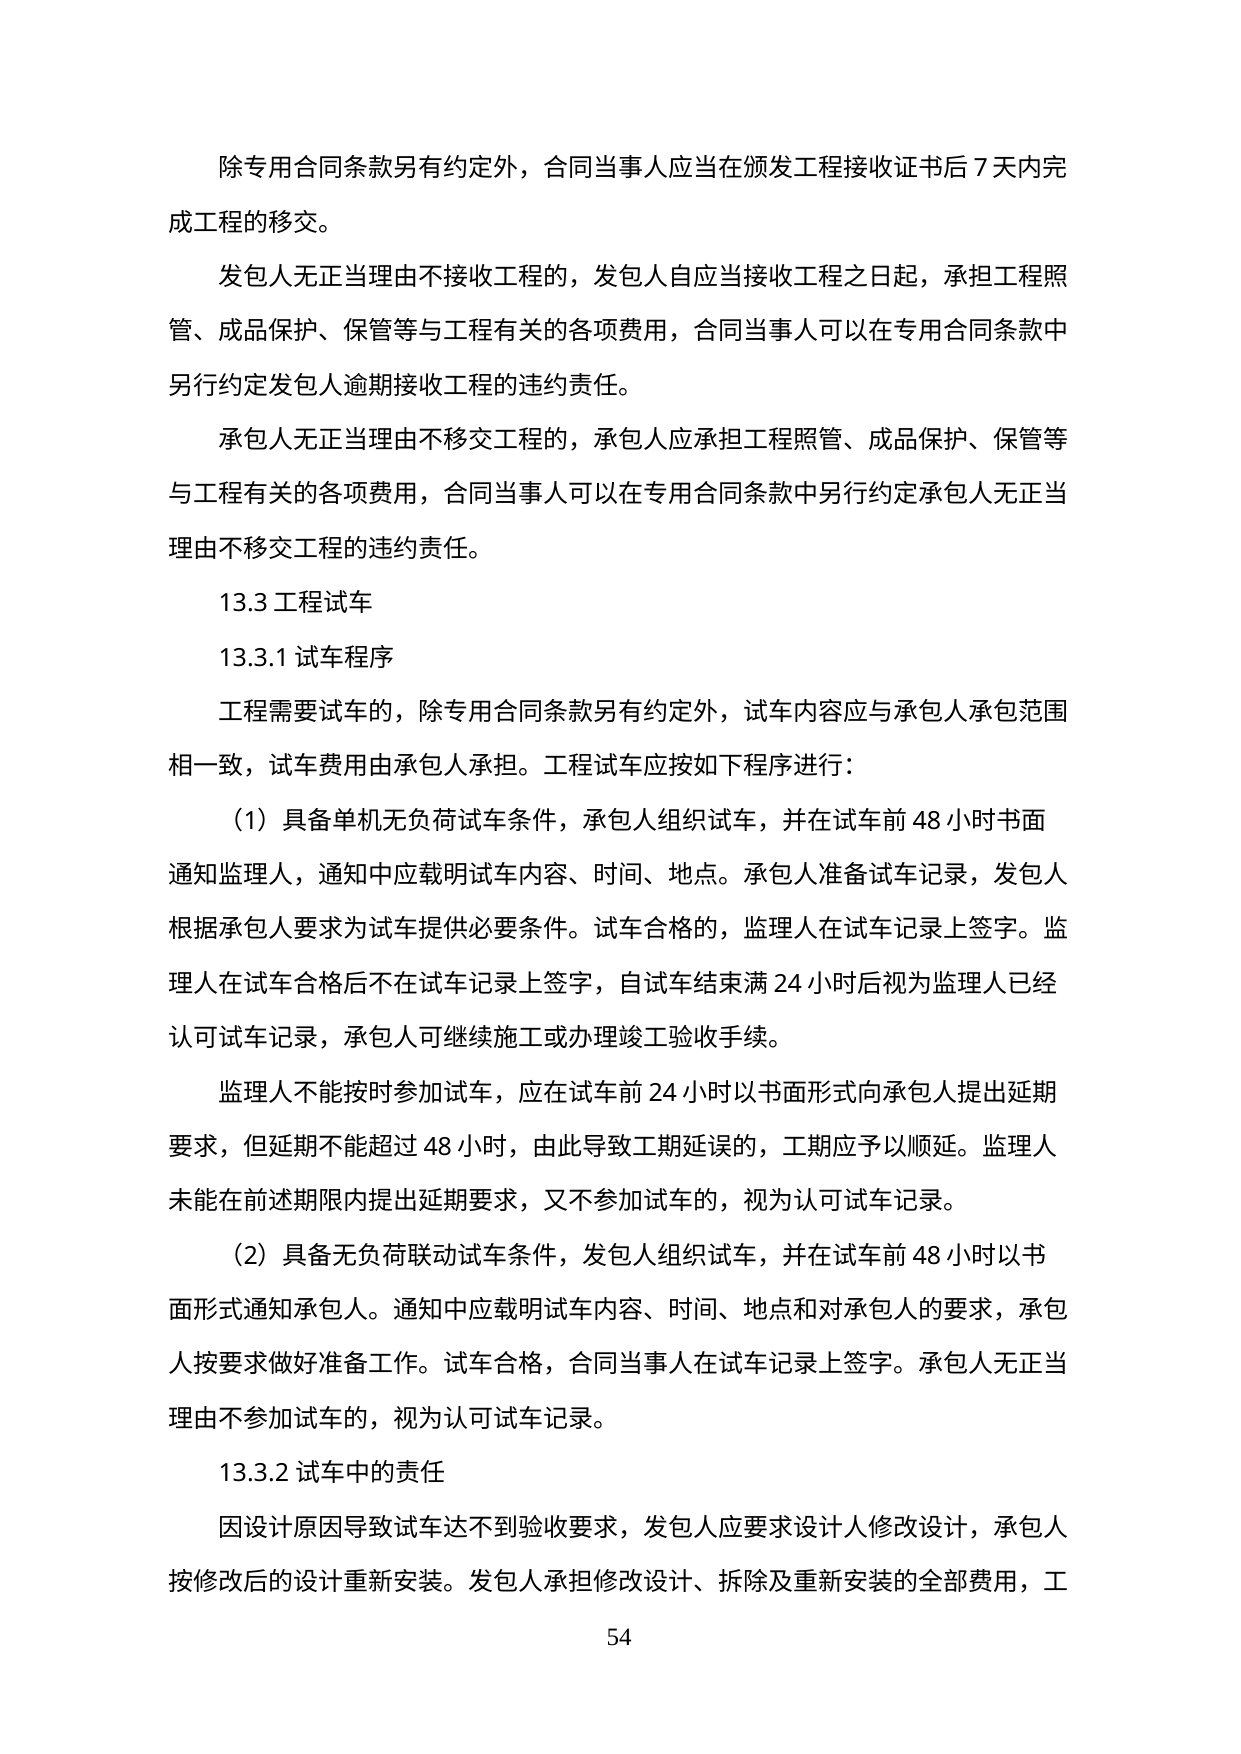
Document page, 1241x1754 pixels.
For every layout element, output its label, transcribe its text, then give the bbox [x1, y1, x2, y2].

text 13.3.1试车程序 [168, 637, 1069, 673]
text 监理人不能按时参加试车，应在试车前24小时以书面形式向承包人提出延期要求，但延期不能超过48小时，由此导致工期延误的，工期应予以顺延。监理人未能在前述期限内提出延期要求，又不参加试车的，视为认可试车记录。 [168, 1072, 1069, 1217]
text 承包人无正当理由不移交工程的，承包人应承担工程照管、成品保护、保管等与工程有关的各项费用，合同当事人可以在专用合同条款中另行约定承包人无正当理由不移交工程的违约责任。 [168, 419, 1069, 564]
text （1）具备单机无负荷试车条件，承包人组织试车，并在试车前48小时书面通知监理人，通知中应载明试车内容、时间、地点。承包人准备试车记录，发包人根据承包人要求为试车提供必要条件。试车合格的，监理人在试车记录上签字。监理人在试车合格后不在试车记录上签字，自试车结束满24小时后视为监理人已经认可试车记录，承包人可继续施工或办理竣工验收手续。 [168, 800, 1069, 1054]
text 工程需要试车的，除专用合同条款另有约定外，试车内容应与承包人承包范围相一致，试车费用由承包人承担。工程试车应按如下程序进行： [168, 691, 1069, 782]
text 13.3工程试车 [168, 583, 1069, 619]
text （2）具备无负荷联动试车条件，发包人组织试车，并在试车前48小时以书面形式通知承包人。通知中应载明试车内容、时间、地点和对承包人的要求，承包人按要求做好准备工作。试车合格，合同当事人在试车记录上签字。承包人无正当理由不参加试车的，视为认可试车记录。 [168, 1235, 1069, 1434]
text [168, 1507, 1069, 1598]
text 13.3.2 试车中的责任 [168, 1453, 1069, 1489]
text 除专用合同条款另有约定外，合同当事人应当在颁发工程接收证书后7天内完成工程的移交。 [168, 148, 1069, 238]
text 发包人无正当理由不接收工程的，发包人自应当接收工程之日起，承担工程照管、成品保护、保管等与工程有关的各项费用，合同当事人可以在专用合同条款中另行约定发包人逾期接收工程的违约责任。 [168, 256, 1069, 401]
